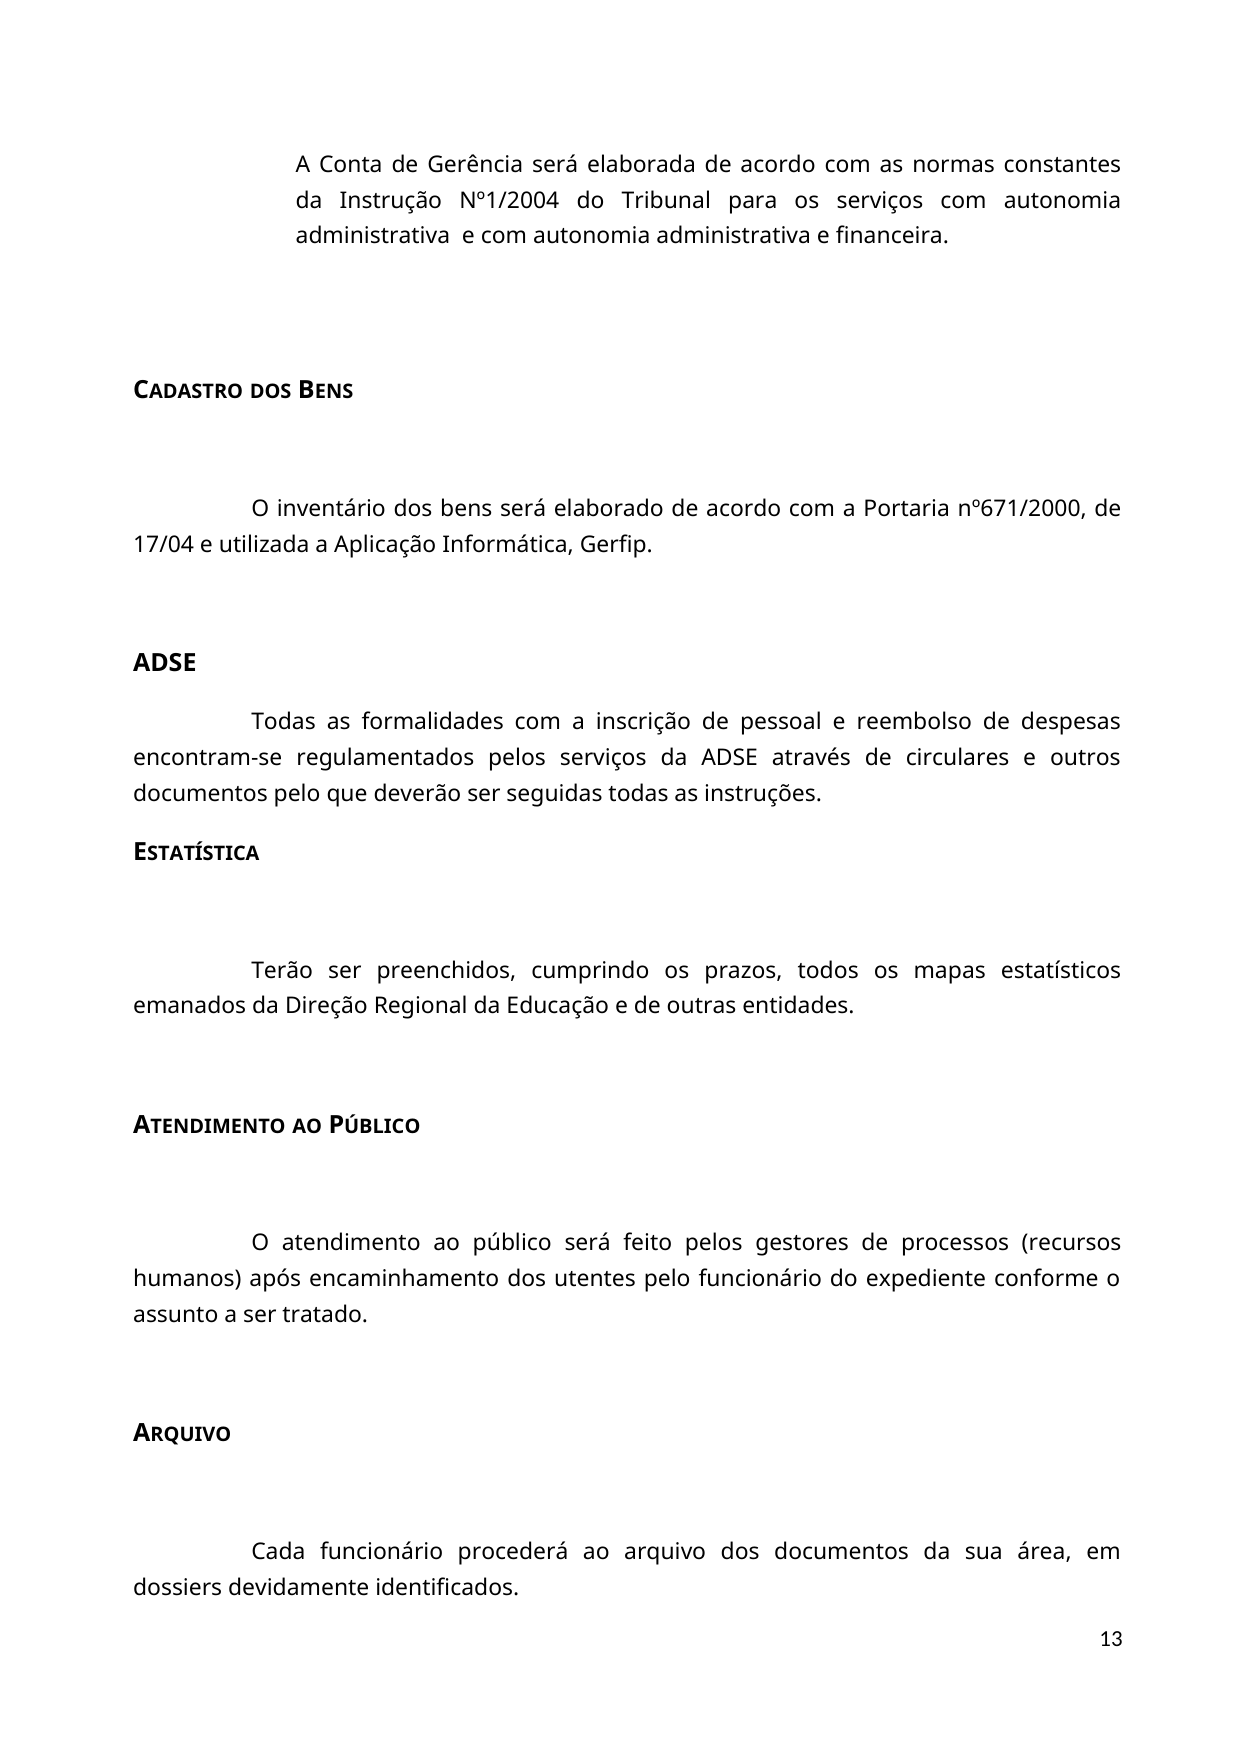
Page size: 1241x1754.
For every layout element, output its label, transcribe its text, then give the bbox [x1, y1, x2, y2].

text Todas as formalidades com a inscrição de pessoal e reembolso de despesas encontram-se regulamentados pelos serviços da ADSE através de circulares e outros documentos pelo que deverão ser seguidas todas as instruções. [133, 705, 1122, 808]
text O atendimento ao público será feito pelos gestores de processos (recursos humanos) após encaminhamento dos utentes pelo funcionário do expediente conforme o assunto a ser tratado. [133, 1226, 1122, 1329]
text Estatística [133, 833, 1122, 868]
list A Conta de Gerência será elaborada de acordo com as normas constantes da Instrução Nº1/2004 do Tribunal para os serviços com autonomia administrativa e com autonomia administrativa e financeira. [295, 148, 1122, 251]
text Cada funcionário procederá ao arquivo dos documentos da sua área, em dossiers devidamente identificados. [133, 1535, 1122, 1602]
text Arquivo [133, 1415, 1122, 1449]
text ADSE [133, 645, 1122, 679]
text Terão ser preenchidos, cumprindo os prazos, todos os mapas estatísticos emanados da Direção Regional da Educação e de outras entidades. [133, 953, 1122, 1021]
text O inventário dos bens será elaborado de acordo com a Portaria nº671/2000, de 17/04 e utilizada a Aplicação Informática, Gerfip. [133, 492, 1122, 559]
text Atendimento ao Público [133, 1106, 1122, 1140]
text Cadastro dos Bens [133, 372, 1122, 406]
